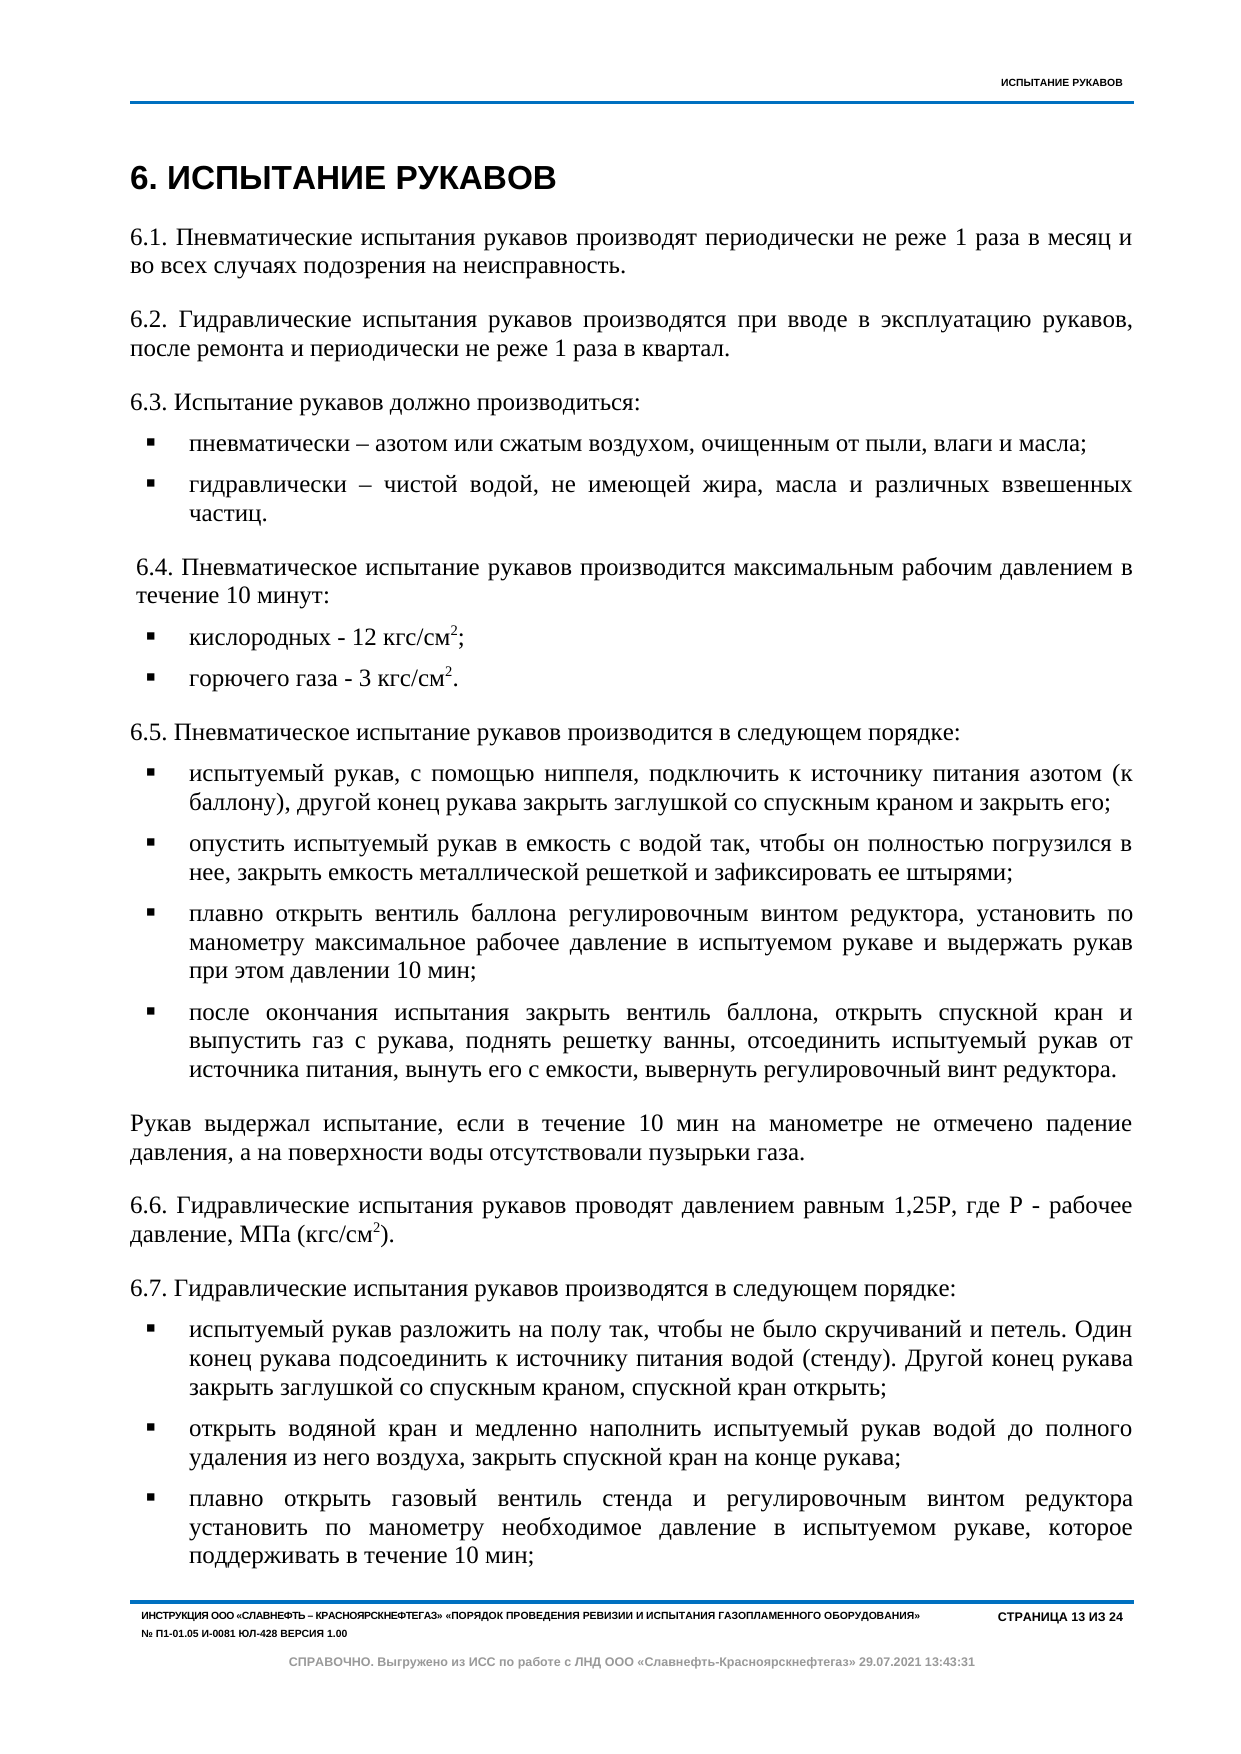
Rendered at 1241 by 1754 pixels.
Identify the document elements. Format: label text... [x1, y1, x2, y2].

list кислородных - 12 кгс/см2; [145, 622, 1134, 650]
list плавно открыть газовый вентиль стенда и регулировочным винтом редуктора установить по манометру необходимое давление в испытуемом рукаве, которое поддерживать в течение 10 мин; [145, 1483, 1134, 1569]
list испытуемый рукав, с помощью ниппеля, подключить к источнику питания азотом (к баллону), другой конец рукава закрыть заглушкой со спускным краном и закрыть его; [145, 758, 1134, 815]
subtitle 6. ИСПЫТАНИЕ РУКАВОВ [130, 158, 1134, 197]
text 6.6. Гидравлические испытания рукавов проводят давлением равным 1,25Р, где Р - рабочее давление, МПа (кгс/см2). [130, 1190, 1134, 1248]
list пневматически – азотом или сжатым воздухом, очищенным от пыли, влаги и масла; [145, 428, 1134, 457]
list горючего газа - 3 кгс/см2. [145, 663, 1134, 692]
text 6.4. Пневматическое испытание рукавов производится максимальным рабочим давлением в течение 10 минут: [136, 552, 1134, 609]
list плавно открыть вентиль баллона регулировочным винтом редуктора, установить по манометру максимальное рабочее давление в испытуемом рукаве и выдержать рукав при этом давлении 10 мин; [145, 898, 1134, 984]
list испытуемый рукав разложить на полу так, чтобы не было скручиваний и петель. Один конец рукава подсоединить к источнику питания водой (стенду). Другой конец рукава закрыть заглушкой со спускным краном, спускной кран открыть; [145, 1314, 1134, 1400]
list после окончания испытания закрыть вентиль баллона, открыть спускной кран и выпустить газ с рукава, поднять решетку ванны, отсоединить испытуемый рукав от источника питания, вынуть его с емкости, вывернуть регулировочный винт редуктора. [145, 997, 1134, 1083]
text 6.3. Испытание рукавов должно производиться: [130, 387, 1134, 415]
text Рукав выдержал испытание, если в течение 10 мин на манометре не отмечено падение давления, а на поверхности воды отсутствовали пузырьки газа. [130, 1108, 1134, 1165]
list открыть водяной кран и медленно наполнить испытуемый рукав водой до полного удаления из него воздуха, закрыть спускной кран на конце рукава; [145, 1413, 1134, 1470]
list гидравлически – чистой водой, не имеющей жира, масла и различных взвешенных частиц. [145, 469, 1134, 527]
text 6.1. Пневматические испытания рукавов производят периодически не реже 1 раза в месяц и во всех случаях подозрения на неисправность. [130, 222, 1134, 279]
text 6.5. Пневматическое испытание рукавов производится в следующем порядке: [130, 717, 1134, 745]
list опустить испытуемый рукав в емкость с водой так, чтобы он полностью погрузился в нее, закрыть емкость металлической решеткой и зафиксировать ее штырями; [145, 828, 1134, 885]
text 6.7. Гидравлические испытания рукавов производятся в следующем порядке: [130, 1273, 1134, 1302]
text 6.2. Гидравлические испытания рукавов производятся при вводе в эксплуатацию рукавов, после ремонта и периодически не реже 1 раза в квартал. [130, 304, 1134, 362]
